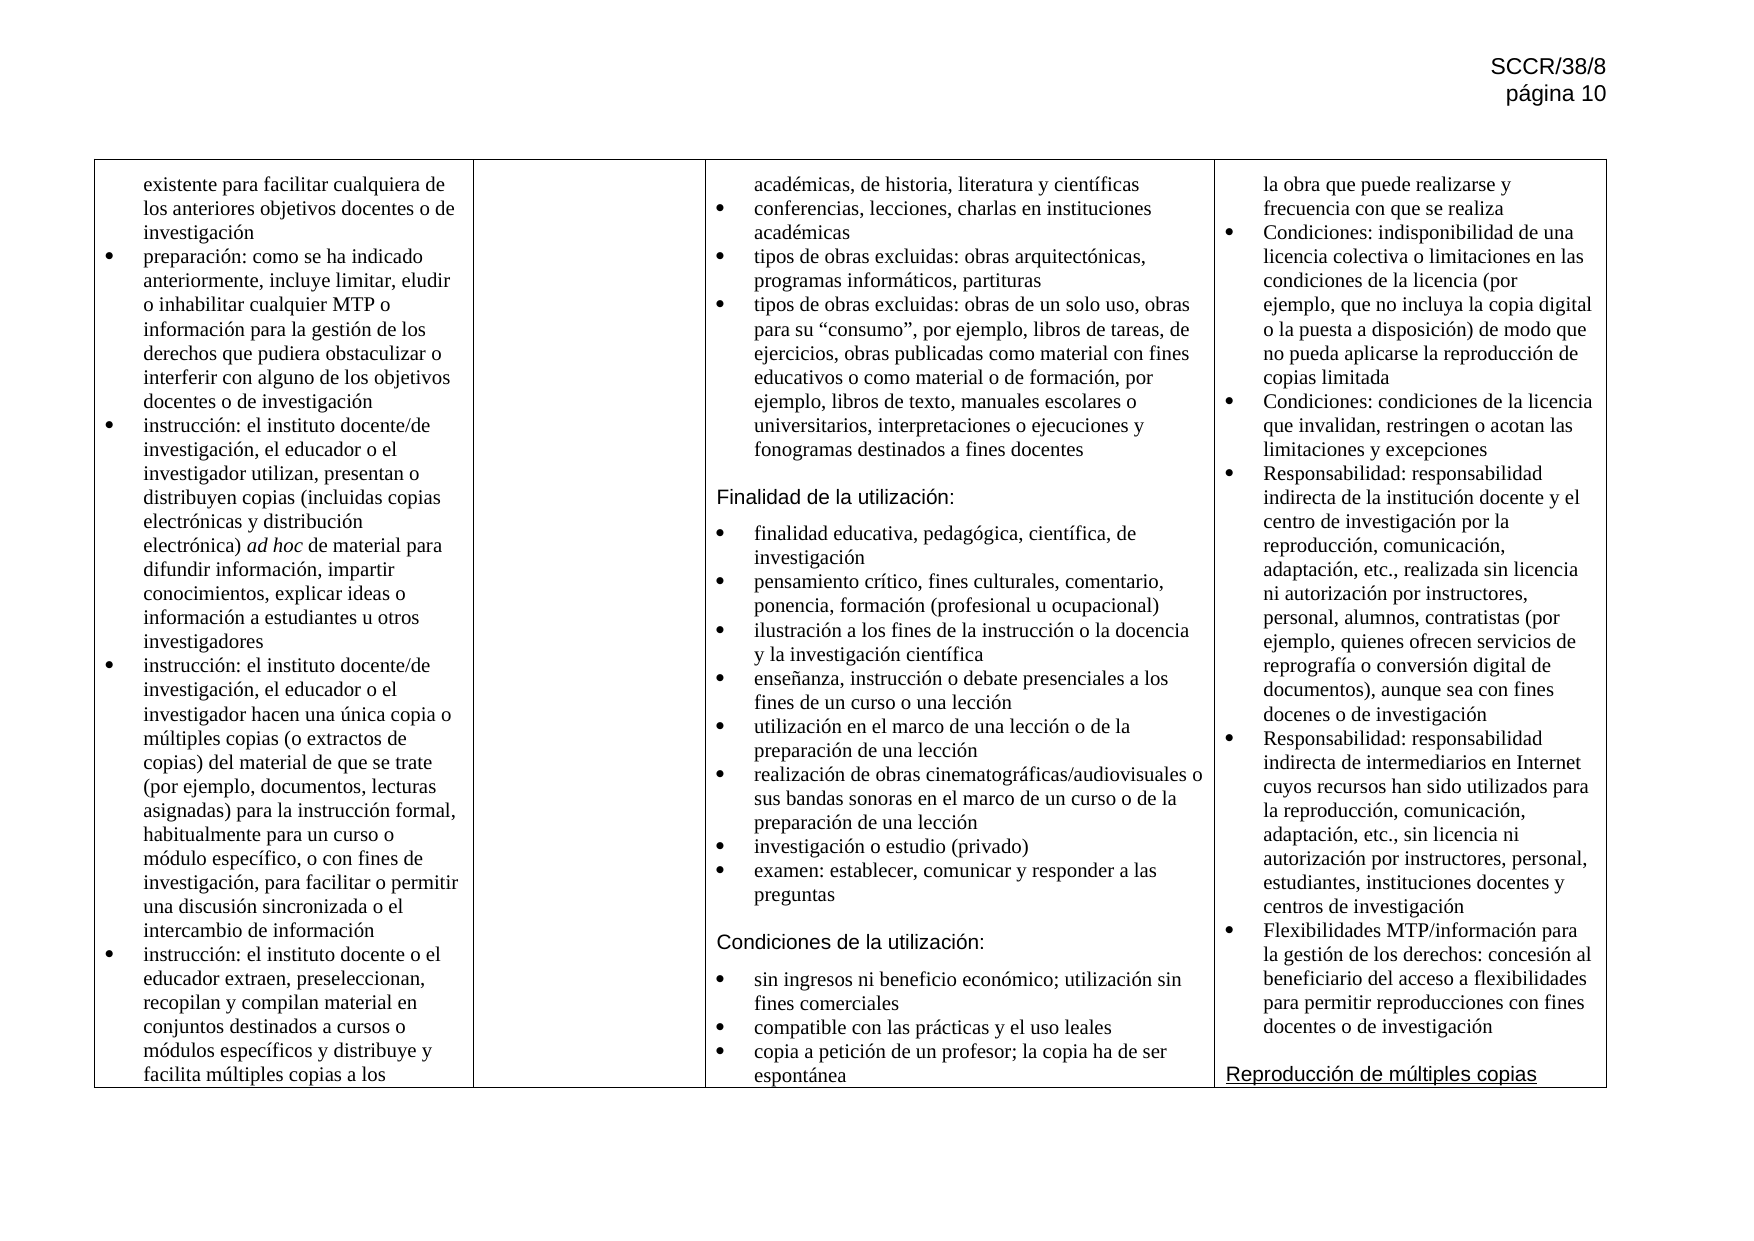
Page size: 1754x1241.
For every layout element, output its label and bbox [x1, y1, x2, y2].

table_cell [95, 160, 473, 1087]
table_cell [706, 160, 1214, 1087]
table_cell [474, 160, 705, 1087]
table_cell [1215, 160, 1606, 1087]
